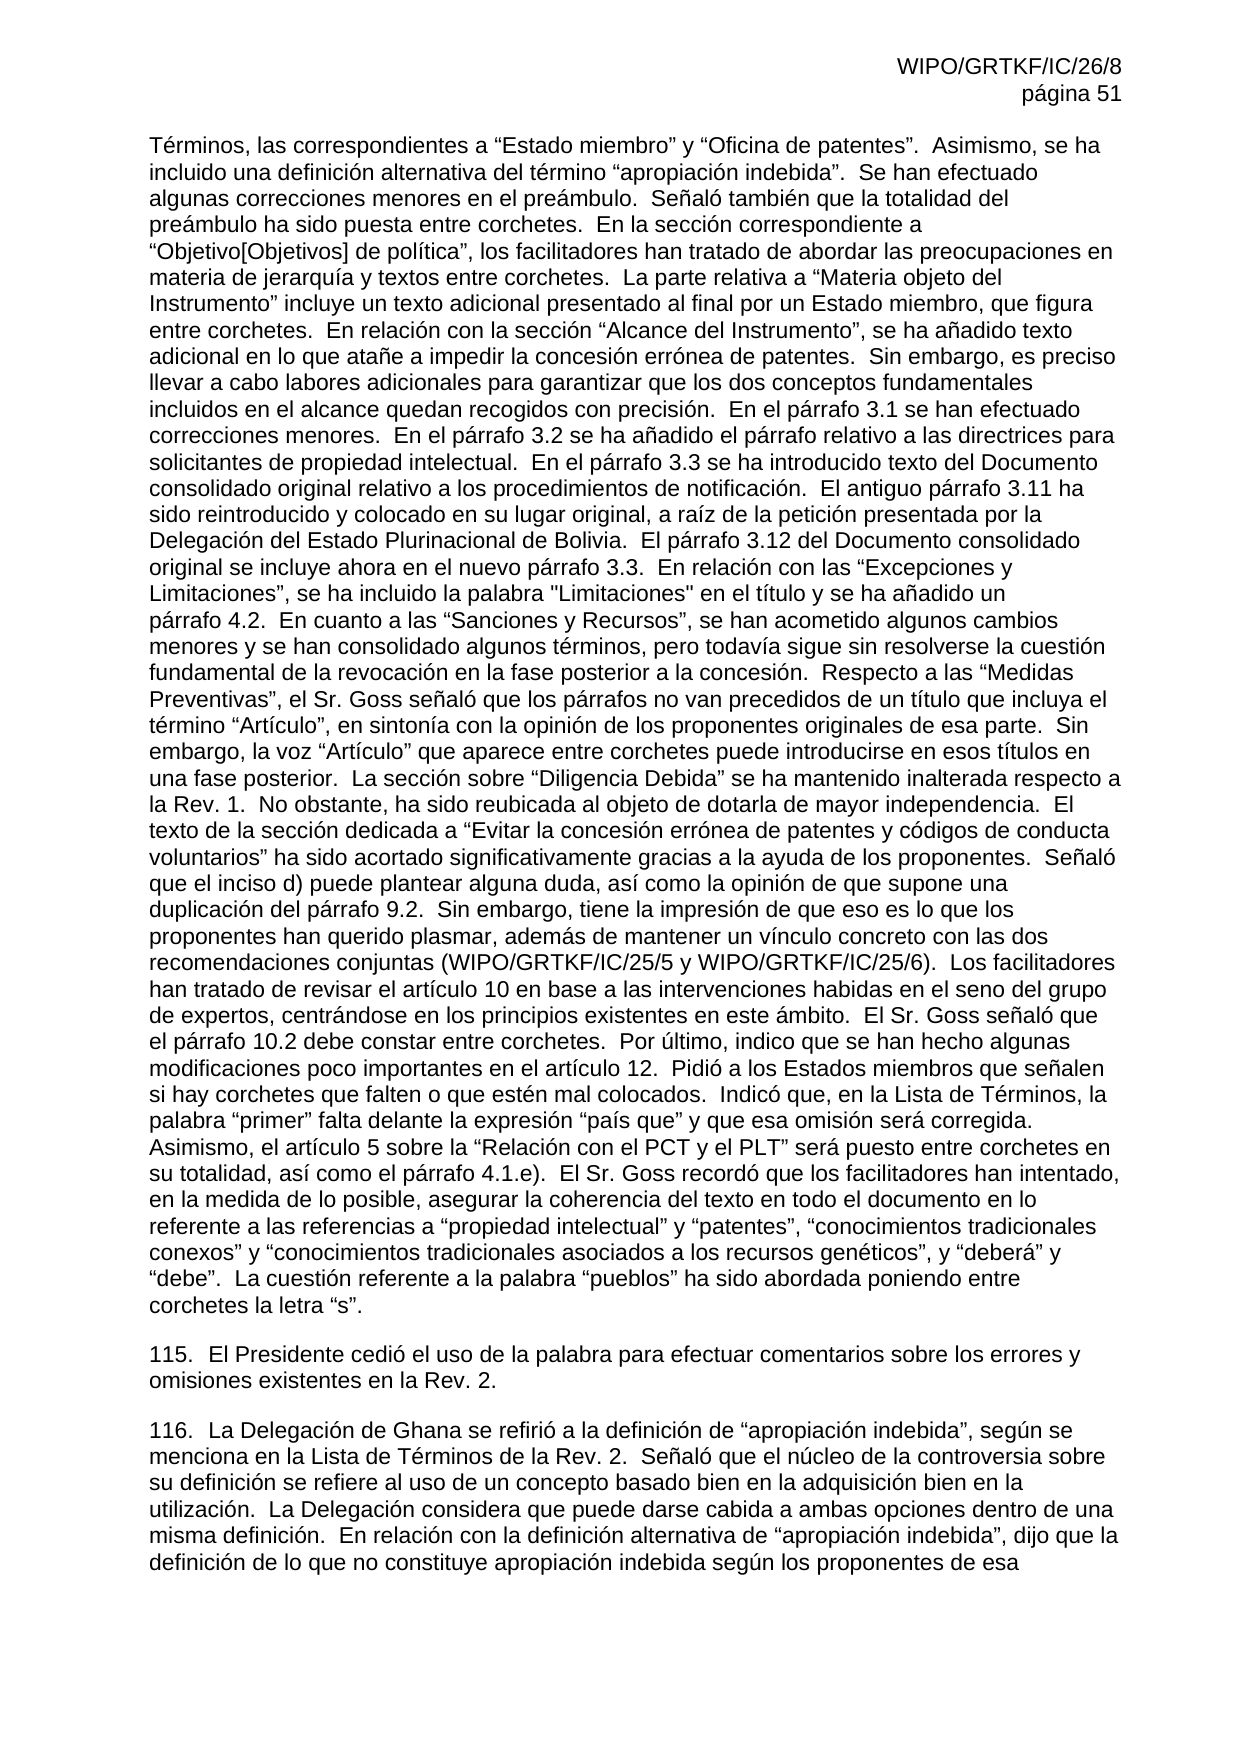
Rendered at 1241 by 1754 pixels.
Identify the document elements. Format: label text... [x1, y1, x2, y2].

list El Presidente cedió el uso de la palabra para efectuar comentarios sobre los errores y omisiones existentes en la Rev. 2. [149, 1341, 1122, 1394]
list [149, 132, 1122, 1318]
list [149, 1417, 1122, 1575]
